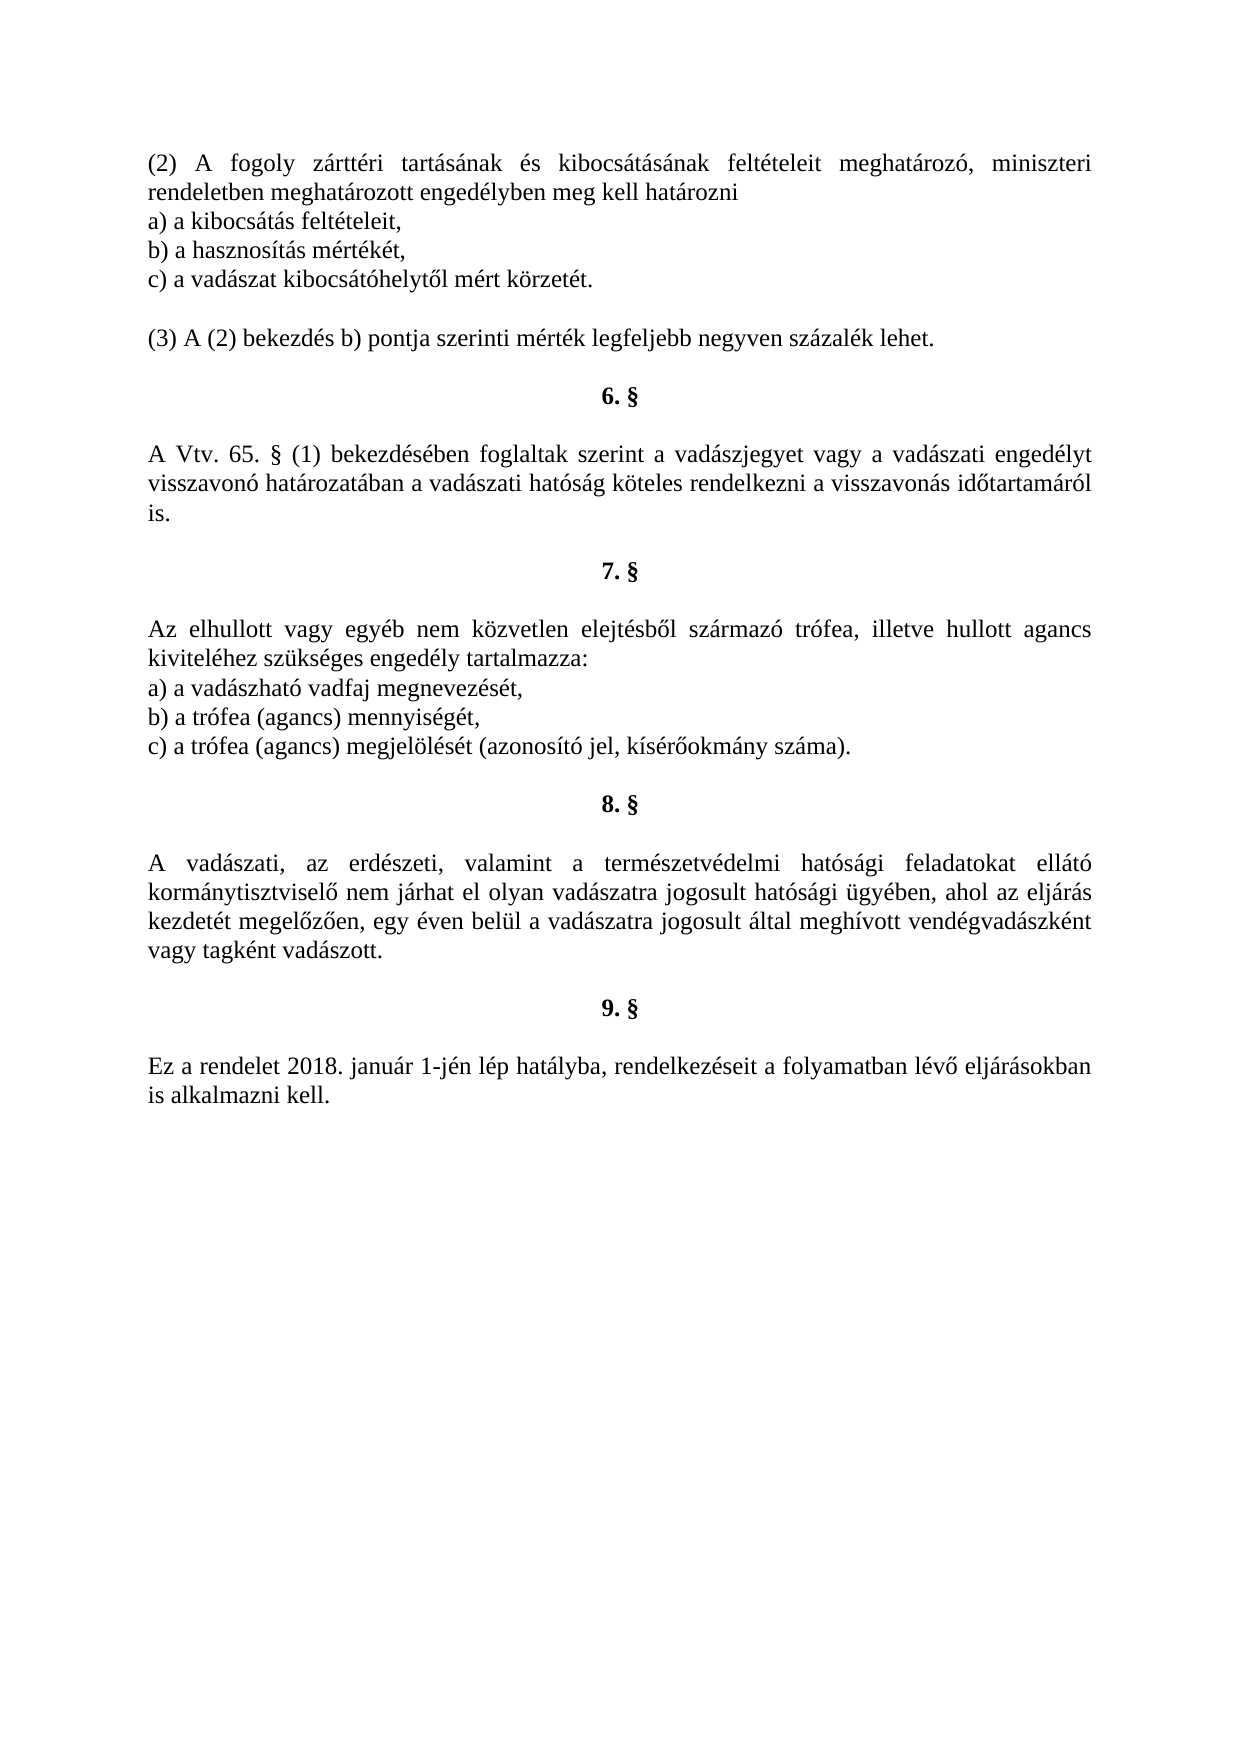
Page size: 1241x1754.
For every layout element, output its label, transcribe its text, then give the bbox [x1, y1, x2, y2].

text (3) A (2) bekezdés b) pontja szerinti mérték legfeljebb negyven százalék lehet. [148, 323, 1093, 352]
text a) a kibocsátás feltételeit, [148, 206, 1093, 235]
text c) a trófea (agancs) megjelölését (azonosító jel, kísérőokmány száma). [148, 731, 1093, 760]
text c) a vadászat kibocsátóhelytől mért körzetét. [148, 264, 1093, 293]
text (2) A fogoly zárttéri tartásának és kibocsátásának feltételeit meghatározó, miniszteri rendeletben meghatározott engedélyben meg kell határozni [148, 148, 1093, 206]
text a) a vadászható vadfaj megnevezését, [148, 673, 1093, 702]
text b) a hasznosítás mértékét, [148, 235, 1093, 264]
text 6. § [148, 381, 1093, 410]
text A Vtv. 65. § (1) bekezdésében foglaltak szerint a vadászjegyet vagy a vadászati engedélyt visszavonó határozatában a vadászati hatóság köteles rendelkezni a visszavonás időtartamáról is. [148, 439, 1093, 527]
text 9. § [148, 993, 1093, 1022]
text Ez a rendelet 2018. január 1-jén lép hatályba, rendelkezéseit a folyamatban lévő eljárásokban is alkalmazni kell. [148, 1051, 1093, 1108]
text 7. § [148, 556, 1093, 585]
text b) a trófea (agancs) mennyiségét, [148, 702, 1093, 731]
text A vadászati, az erdészeti, valamint a természetvédelmi hatósági feladatokat ellátó kormánytisztviselő nem járhat el olyan vadászatra jogosult hatósági ügyében, ahol az eljárás kezdetét megelőzően, egy éven belül a vadászatra jogosult által meghívott vendégvadászként vagy tagként vadászott. [148, 848, 1093, 964]
text Az elhullott vagy egyéb nem közvetlen elejtésből származó trófea, illetve hullott agancs kiviteléhez szükséges engedély tartalmazza: [148, 614, 1093, 673]
text 8. § [148, 789, 1093, 818]
